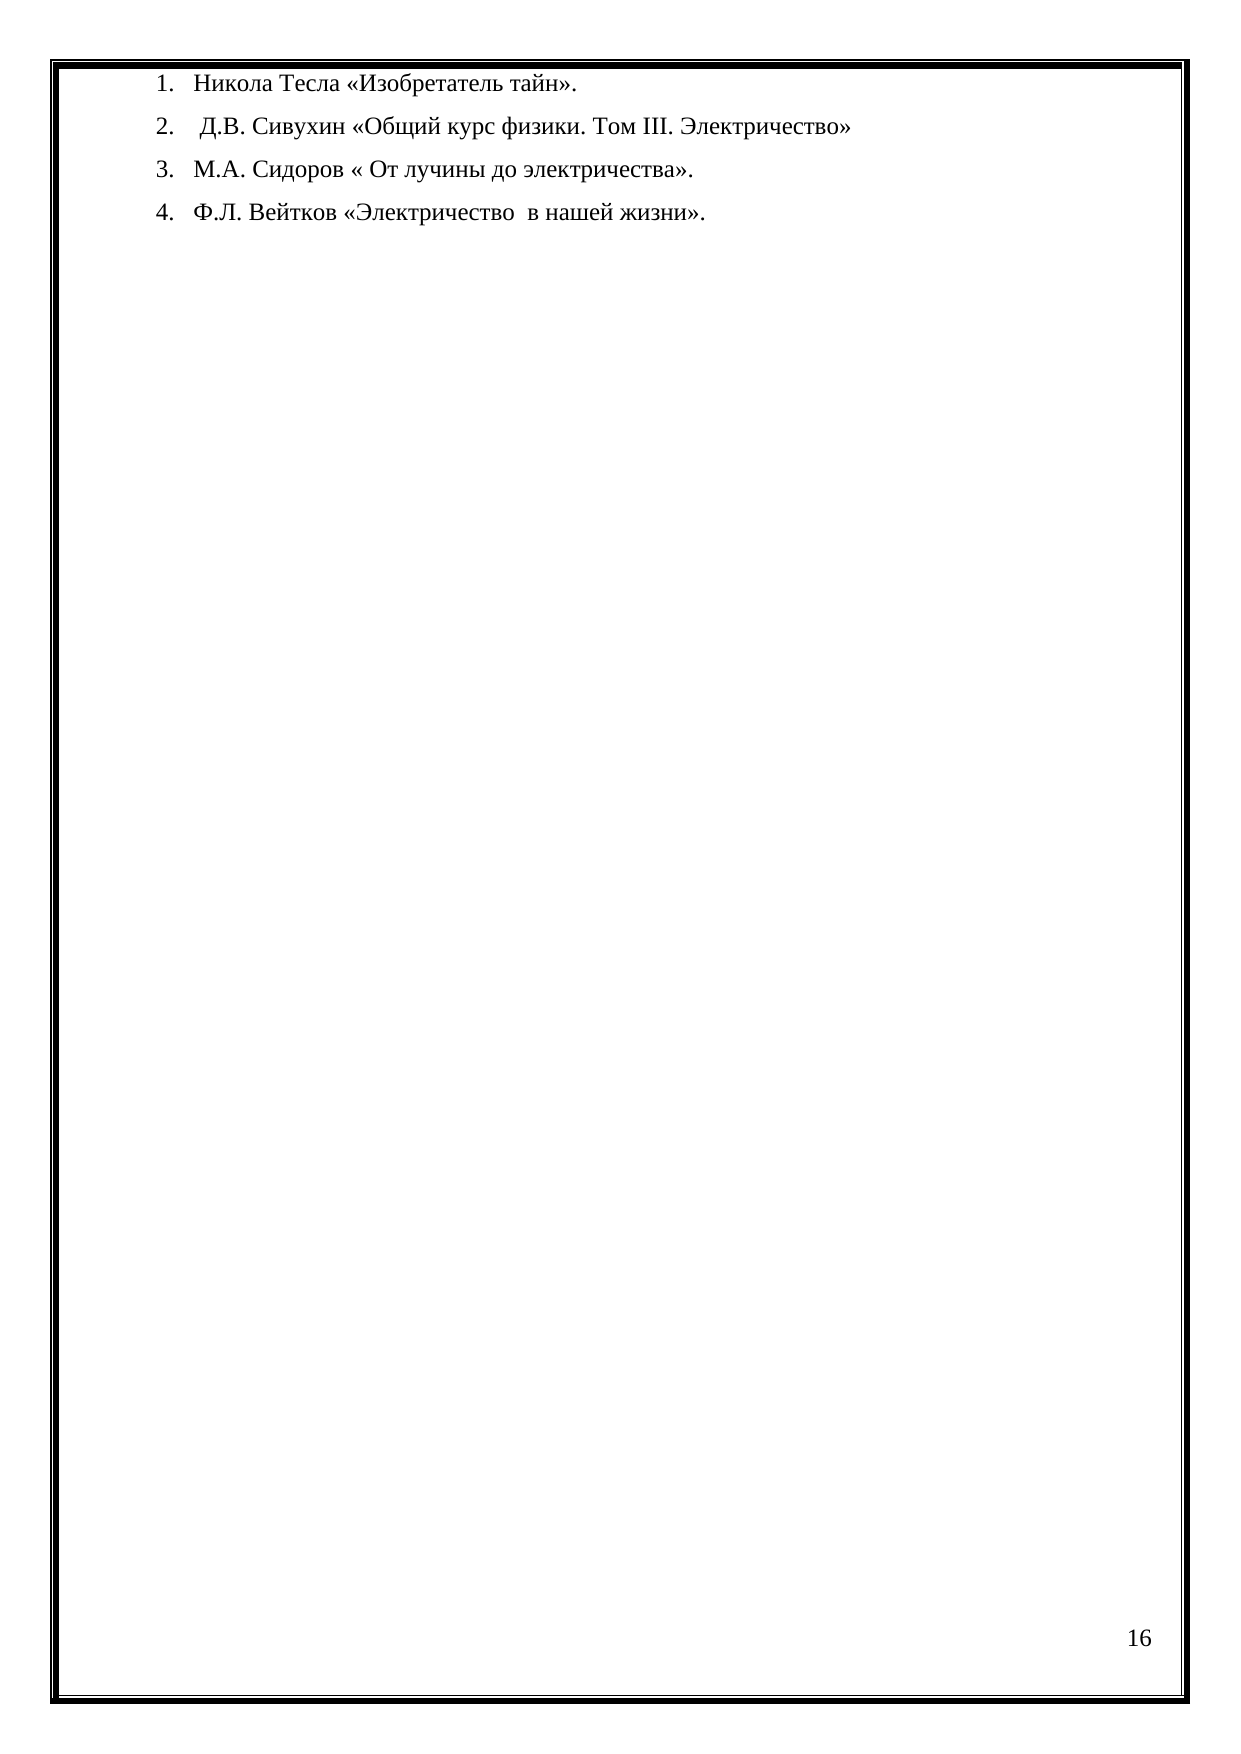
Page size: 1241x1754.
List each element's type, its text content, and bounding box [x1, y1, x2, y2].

list Ф.Л. Вейтков «Электричество в нашей жизни». [156, 197, 1152, 226]
list М.А. Сидоров « От лучины до электричества». [156, 154, 1152, 183]
list Д.В. Сивухин «Общий курс физики. Том III. Электричество» [156, 111, 1152, 140]
list Никола Тесла «Изобретатель тайн». [156, 69, 1152, 97]
